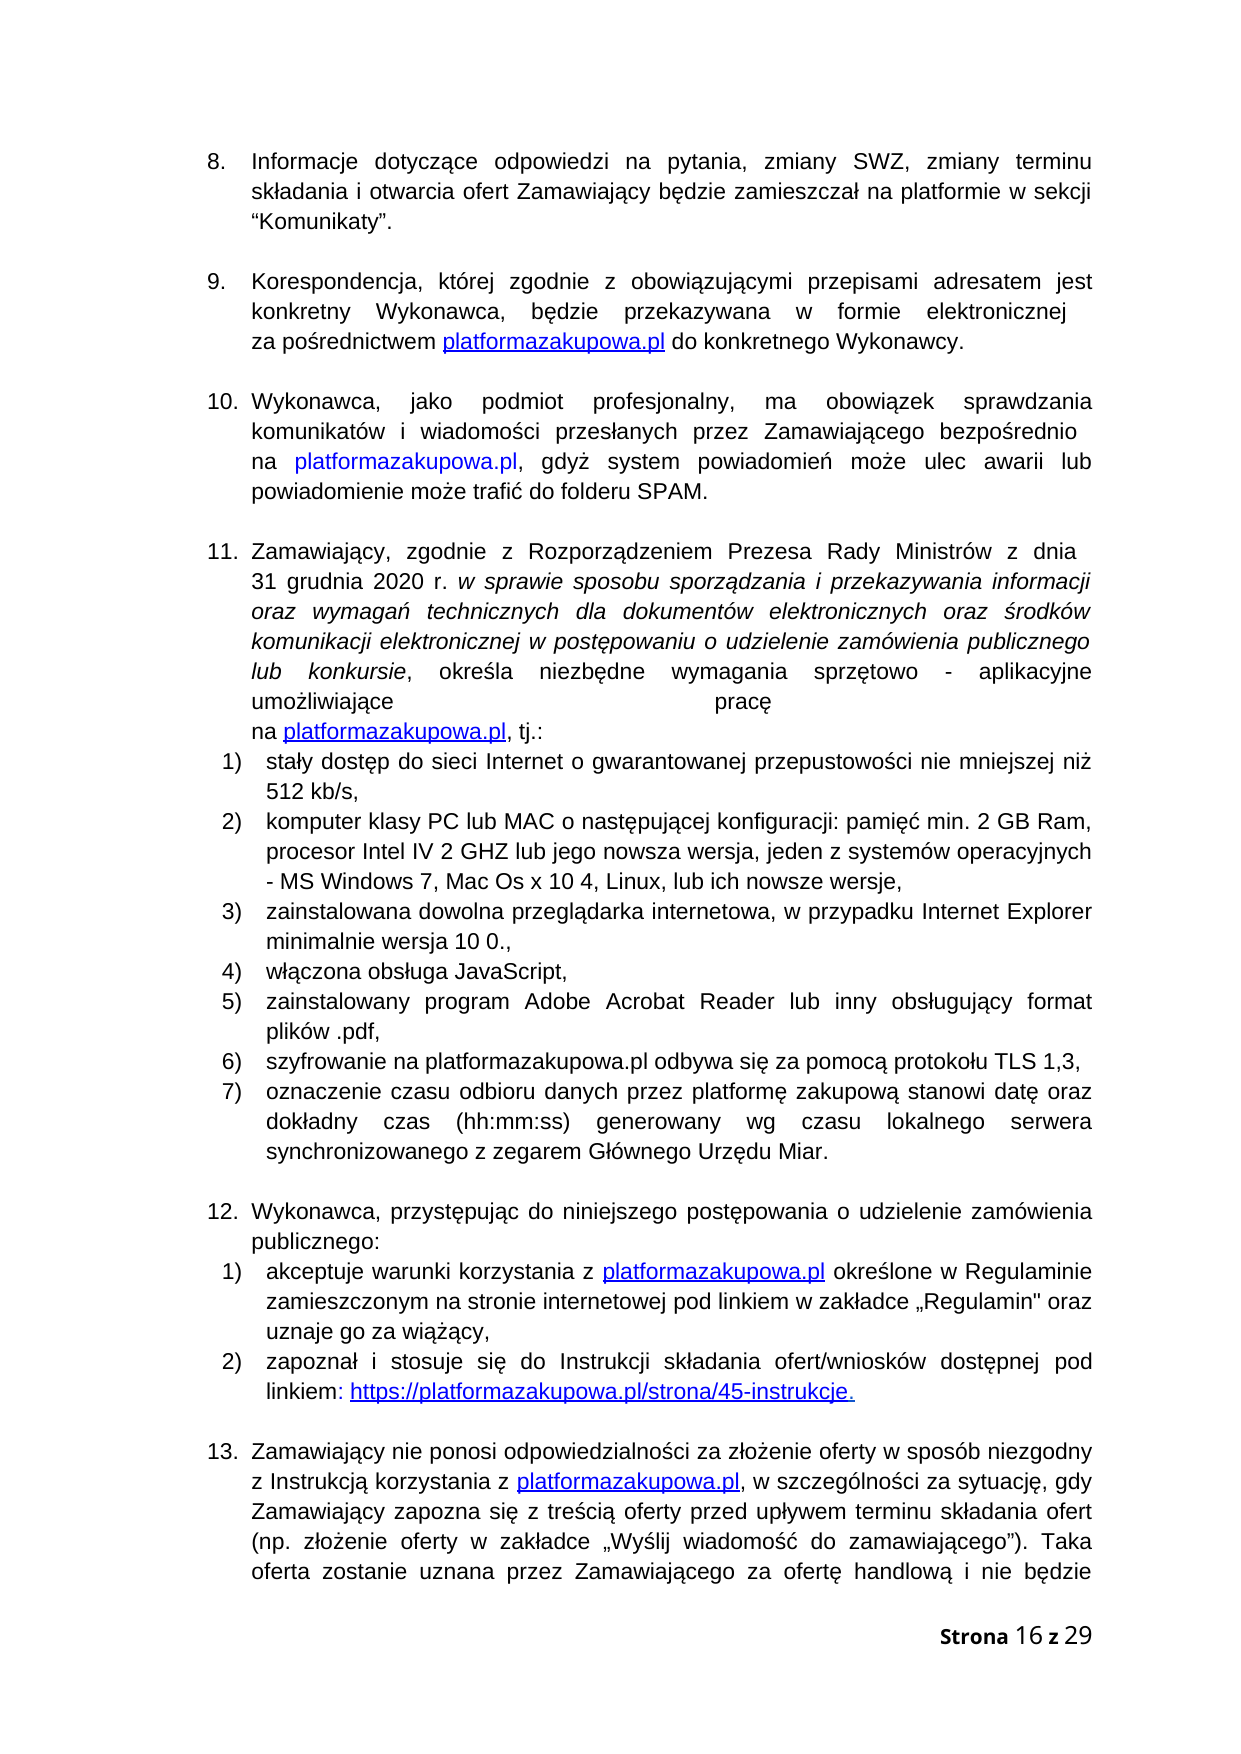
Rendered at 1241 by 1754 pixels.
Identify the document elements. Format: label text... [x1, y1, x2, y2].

list szyfrowanie na platformazakupowa.pl odbywa się za pomocą protokołu TLS 1,3, [222, 1048, 1092, 1074]
list stały dostęp do sieci Internet o gwarantowanej przepustowości nie mniejszej niż 512 kb/s, [222, 748, 1092, 804]
list zapoznał i stosuje się do Instrukcji składania ofert/wniosków dostępnej pod linkiem: https://platformazakupowa.pl/strona/45-instrukcje. [222, 1348, 1092, 1404]
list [207, 1438, 1092, 1584]
list akceptuje warunki korzystania z platformazakupowa.pl określone w Regulaminie zamieszczonym na stronie internetowej pod linkiem w zakładce „Regulamin" oraz uznaje go za wiążący, [222, 1258, 1092, 1344]
list oznaczenie czasu odbioru danych przez platformę zakupową stanowi datę oraz dokładny czas (hh:mm:ss) generowany wg czasu lokalnego serwera synchronizowanego z zegarem Głównego Urzędu Miar. [222, 1078, 1092, 1164]
list włączona obsługa JavaScript, [222, 958, 1092, 984]
list komputer klasy PC lub MAC o następującej konfiguracji: pamięć min. 2 GB Ram, procesor Intel IV 2 GHZ lub jego nowsza wersja, jeden z systemów operacyjnych - MS Windows 7, Mac Os x 10 4, Linux, lub ich nowsze wersje, [222, 808, 1092, 894]
list Informacje dotyczące odpowiedzi na pytania, zmiany SWZ, zmiany terminu składania i otwarcia ofert Zamawiający będzie zamieszczał na platformie w sekcji “Komunikaty”. [207, 148, 1092, 234]
list Wykonawca, jako podmiot profesjonalny, ma obowiązek sprawdzania komunikatów i wiadomości przesłanych przez Zamawiającego bezpośrednio na platformazakupowa.pl, gdyż system powiadomień może ulec awarii lub powiadomienie może trafić do folderu SPAM. [207, 388, 1092, 504]
list zainstalowany program Adobe Acrobat Reader lub inny obsługujący format plików .pdf, [222, 988, 1092, 1044]
list Korespondencja, której zgodnie z obowiązującymi przepisami adresatem jest konkretny Wykonawca, będzie przekazywana w formie elektronicznej za pośrednictwem platformazakupowa.pl do konkretnego Wykonawcy. [207, 268, 1092, 354]
list Zamawiający, zgodnie z Rozporządzeniem Prezesa Rady Ministrów z dnia 31 grudnia 2020 r. w sprawie sposobu sporządzania i przekazywania informacji oraz wymagań technicznych dla dokumentów elektronicznych oraz środków komunikacji elektronicznej w postępowaniu o udzielenie zamówienia publicznego lub konkursie, określa niezbędne wymagania sprzętowo - aplikacyjne umożliwiające pracę na platformazakupowa.pl, tj.: [207, 538, 1092, 744]
list Wykonawca, przystępując do niniejszego postępowania o udzielenie zamówienia publicznego: [207, 1198, 1092, 1254]
list zainstalowana dowolna przeglądarka internetowa, w przypadku Internet Explorer minimalnie wersja 10 0., [222, 898, 1092, 954]
